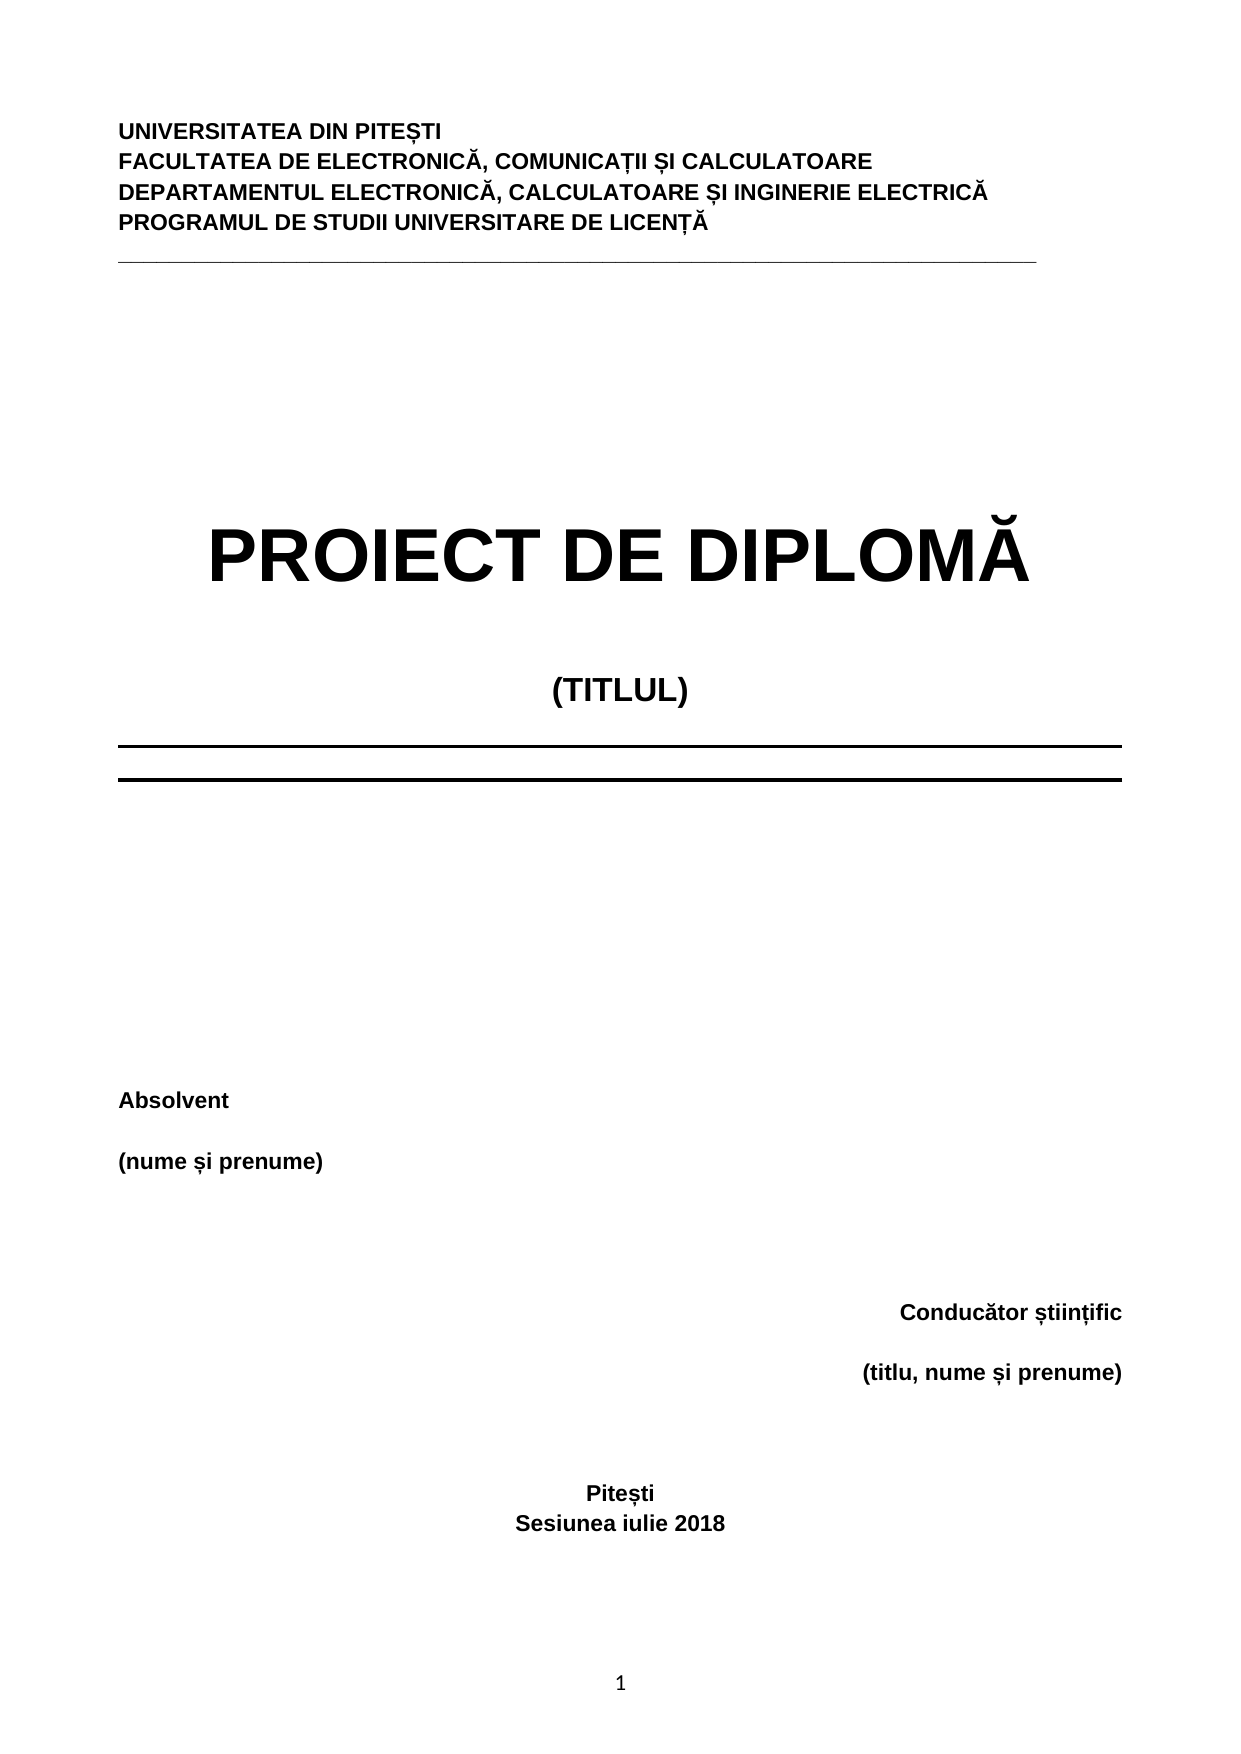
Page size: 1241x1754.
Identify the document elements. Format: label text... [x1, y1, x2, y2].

text Conducător științific [118, 1299, 1122, 1325]
text Pitești [118, 1480, 1122, 1507]
text (nume și prenume) [118, 1148, 1122, 1174]
text PROIECT DE DIPLOMĂ [118, 511, 1122, 597]
text UNIVERSITATEA DIN PITEȘTI [118, 118, 1122, 144]
text FACULTATEA DE ELECTRONICĂ, COMUNICAȚII ȘI CALCULATOARE [118, 148, 1122, 175]
text PROGRAMUL DE STUDII UNIVERSITARE DE LICENȚĂ ________________________________________________________________________ [118, 209, 1122, 265]
text DEPARTAMENTUL ELECTRONICĂ, CALCULATOARE ȘI INGINERIE ELECTRICĂ [118, 178, 1122, 205]
text (TITLUL) [118, 670, 1122, 709]
text (titlu, nume și prenume) [118, 1359, 1122, 1386]
text Sesiunea iulie 2018 [118, 1510, 1122, 1537]
text Absolvent [118, 1087, 1122, 1114]
